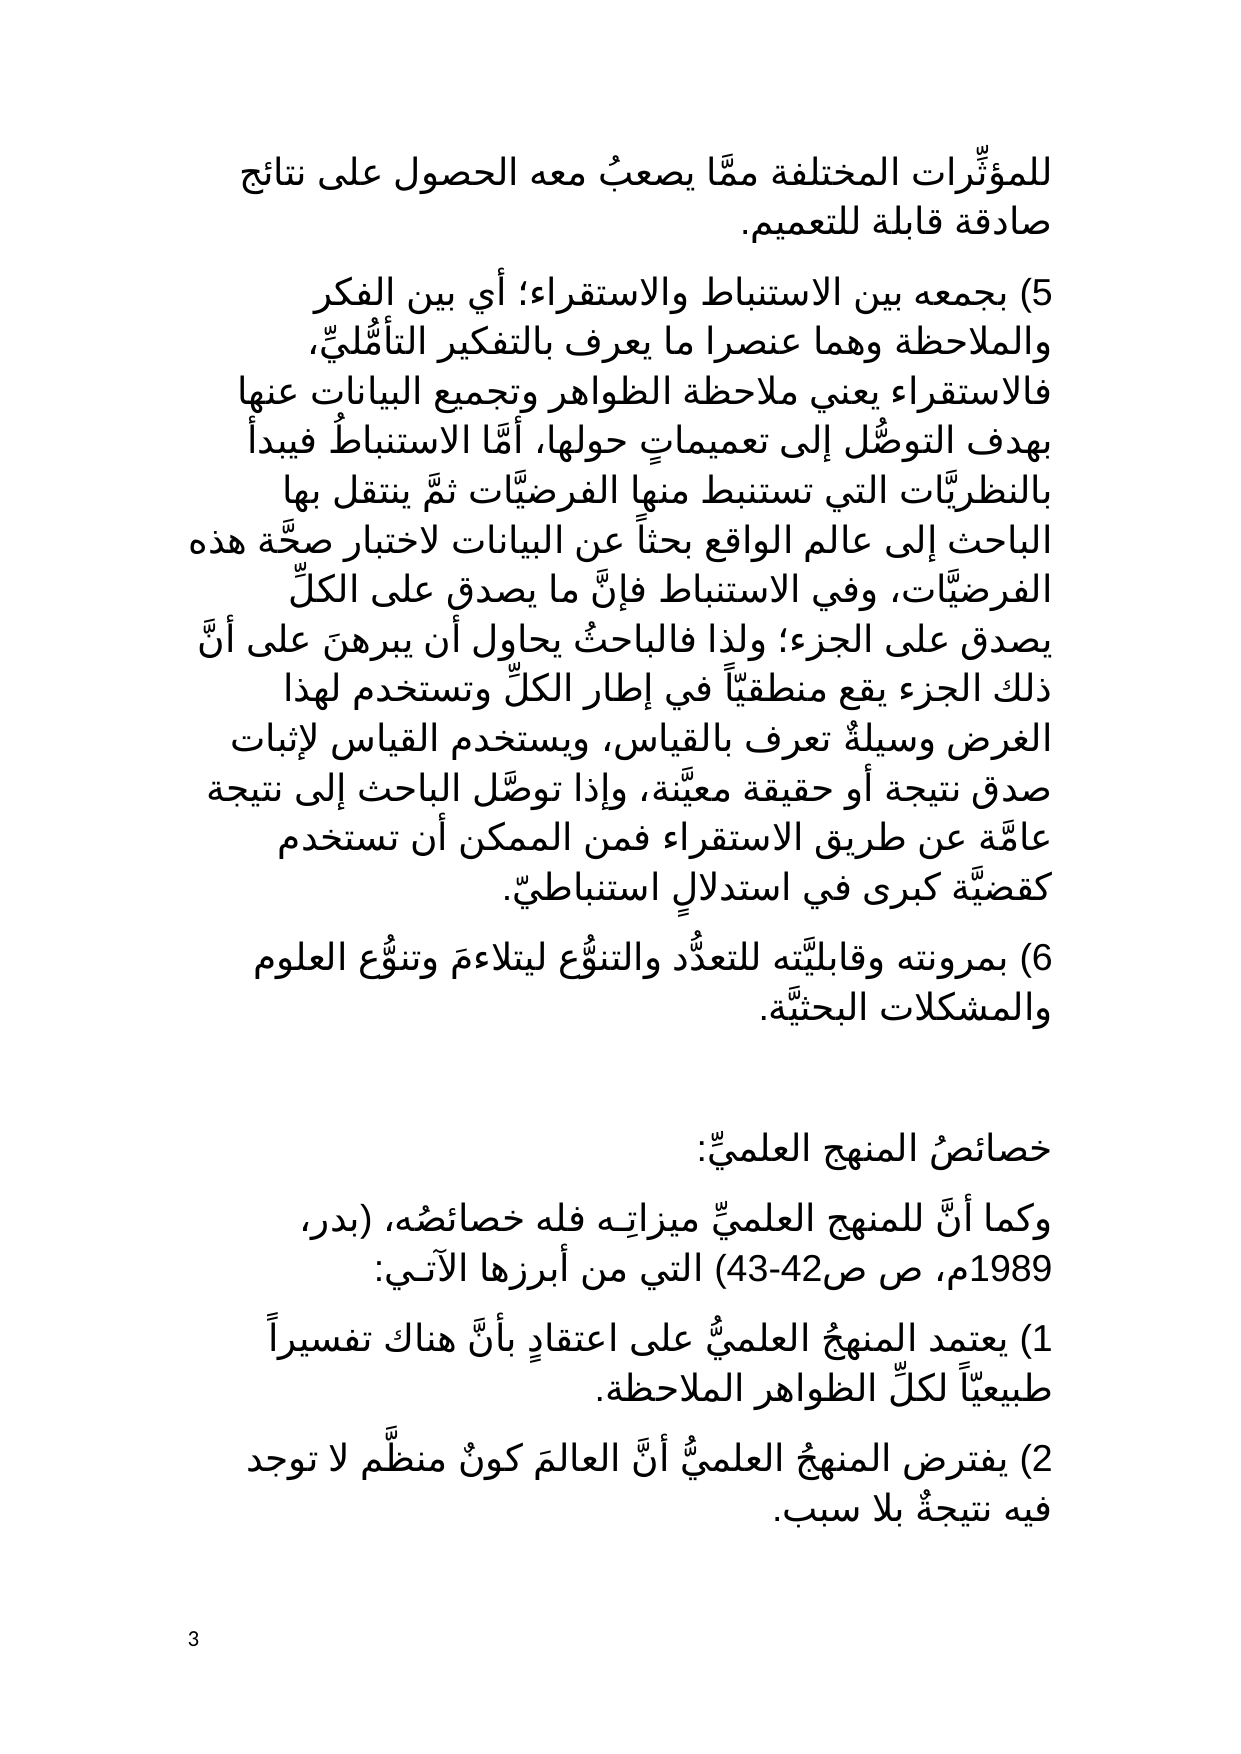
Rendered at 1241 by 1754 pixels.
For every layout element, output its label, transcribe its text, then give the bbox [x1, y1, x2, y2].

text وكما أنَّ للمنهج العلميِّ ميزاتِـه فله خصائصُه، (بدر، 1989م، ص ص42-43) التي من أبرزها الآتـي: [187, 1196, 1053, 1289]
text خصائصُ المنهج العلميِّ: [187, 1126, 1053, 1169]
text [187, 150, 1053, 243]
text 5) بجمعه بين الاستنباط والاستقراء؛ أي بين الفكر والملاحظة وهما عنصرا ما يعرف بالتفكير التأمُّليِّ، فالاستقراء يعني ملاحظة الظواهر وتجميع البيانات عنها بهدف التوصُّل إلى تعميماتٍ حولها، أمَّا الاستنباطُ فيبدأ بالنظريَّات التي تستنبط منها الفرضيَّات ثمَّ ينتقل بها الباحث إلى عالم الواقع بحثاً عن البيانات لاختبار صحَّة هذه الفرضيَّات، وفي الاستنباط فإنَّ ما يصدق على الكلِّ يصدق على الجزء؛ ولذا فالباحثُ يحاول أن يبرهنَ على أنَّ ذلك الجزء يقع منطقيّاً في إطار الكلِّ وتستخدم لهذا الغرض وسيلةٌ تعرف بالقياس، ويستخدم القياس لإثبات صدق نتيجة أو حقيقة معيَّنة، وإذا توصَّل الباحث إلى نتيجة عامَّة عن طريق الاستقراء فمن الممكن أن تستخدم كقضيَّة كبرى في استدلالٍ استنباطيّ. [187, 270, 1053, 908]
text 6) بمرونته وقابليَّته للتعدُّد والتنوُّع ليتلاءمَ وتنوُّع العلوم والمشكلات البحثيَّة. [187, 935, 1053, 1028]
text 2) يفترض المنهجُ العلميُّ أنَّ العالمَ كونٌ منظَّم لا توجد فيه نتيجةٌ بلا سبب. [187, 1436, 1053, 1529]
text 1) يعتمد المنهجُ العلميُّ على اعتقادٍ بأنَّ هناك تفسيراً طبيعيّاً لكلِّ الظواهر الملاحظة. [187, 1316, 1053, 1409]
